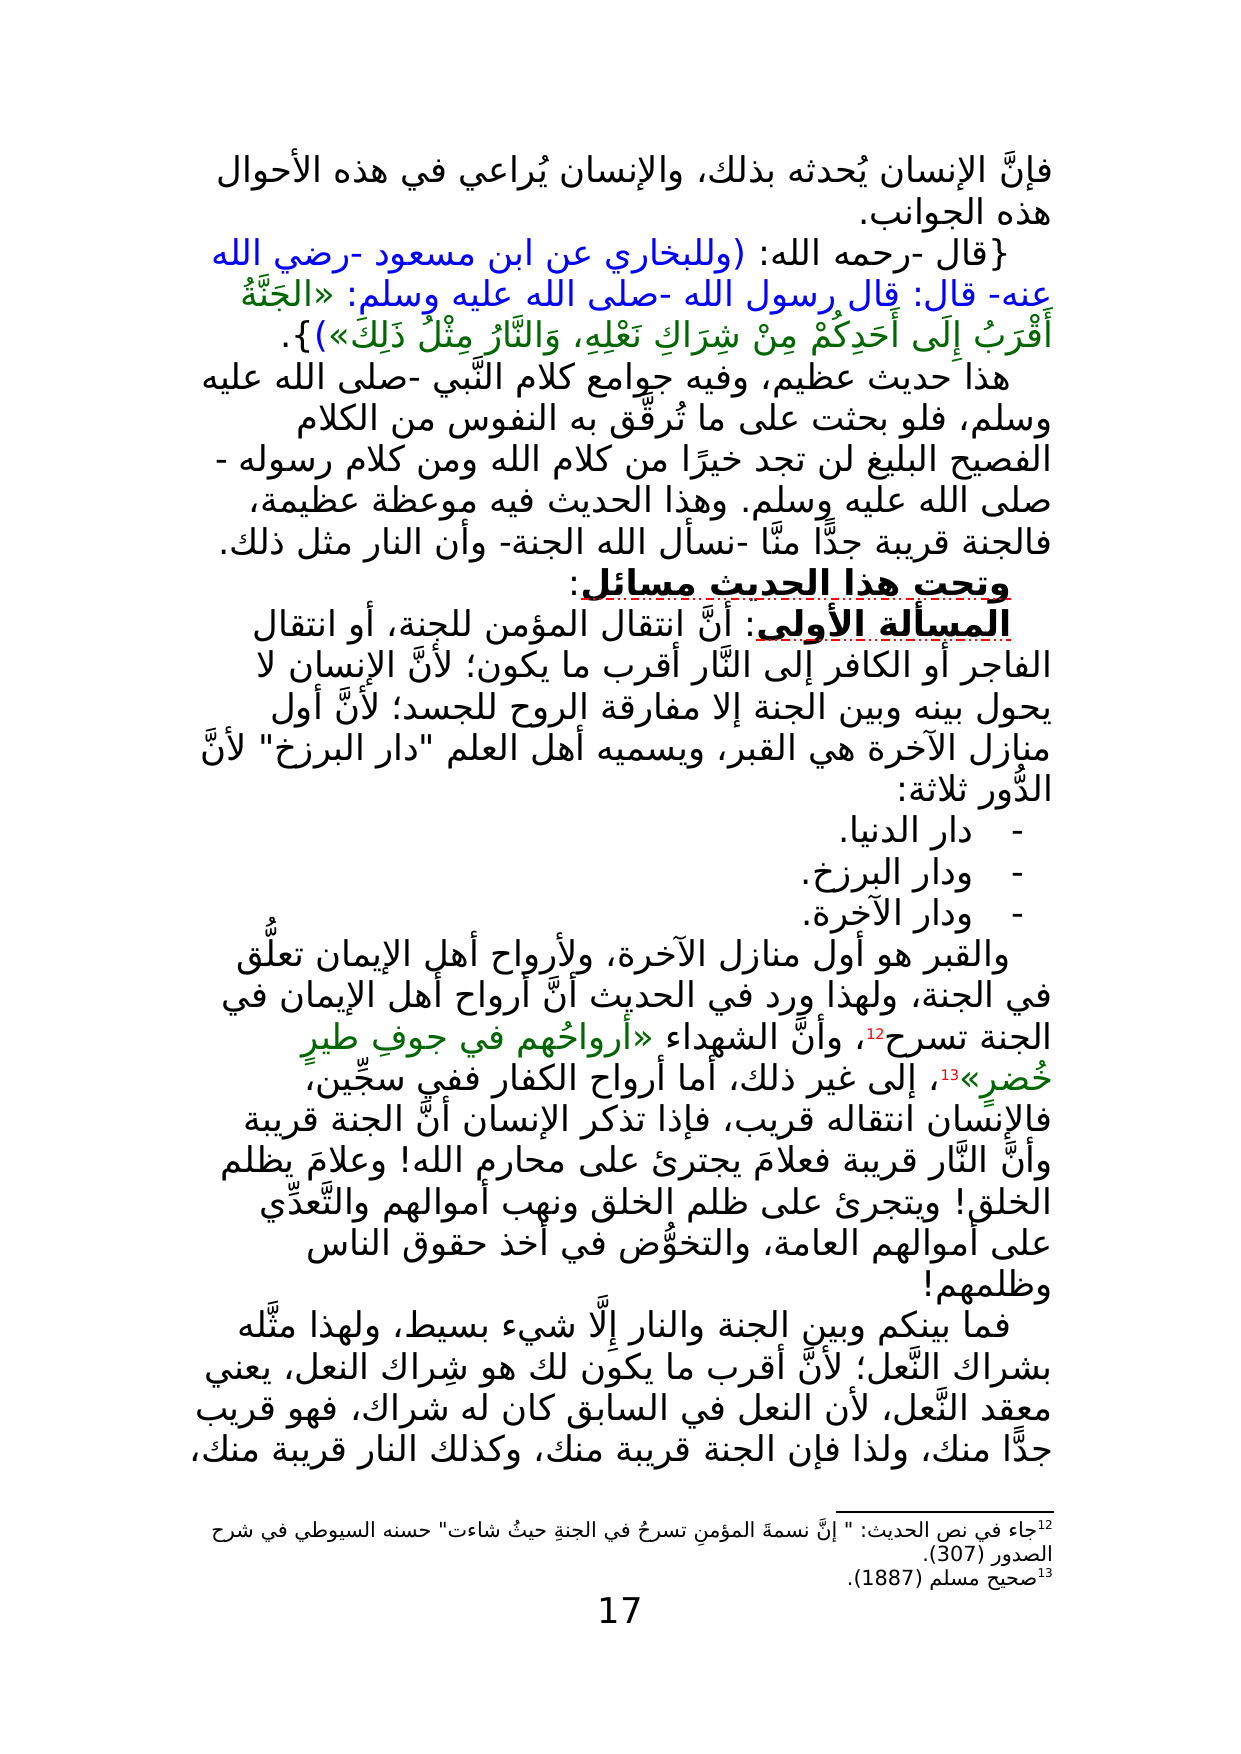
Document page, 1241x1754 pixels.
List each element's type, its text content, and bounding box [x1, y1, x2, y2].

text والقبر هو أول منازل الآخرة، ولأرواح أهل الإيمان تعلُّق في الجنة، ولهذا ورد في الحديث أنَّ أرواح أهل الإيمان في الجنة تسرح، وأنَّ الشهداء «أرواحُهم في جوفِ طيرٍ خُضرٍ»، إلى غير ذلك، أما أرواح الكفار ففي سجِّين، فالإنسان انتقاله قريب، فإذا تذكر الإنسان أنَّ الجنة قريبة وأنَّ النَّار قريبة فعلامَ يجترئ على محارم الله! وعلامَ يظلم الخلق! ويتجرئ على ظلم الخلق ونهب أموالهم والتَّعدِّي على أموالهم العامة، والتخوُّض في أخذ حقوق الناس وظلمهم! [187, 934, 1053, 1305]
text هذا حديث عظيم، وفيه جوامع كلام النَّبي -صلى الله عليه وسلم، فلو بحثت على ما تُرقَّق به النفوس من الكلام الفصيح البليغ لن تجد خيرًا من كلام الله ومن كلام رسوله -صلى الله عليه وسلم. وهذا الحديث فيه موعظة عظيمة، فالجنة قريبة جدًّا منَّا -نسأل الله الجنة- وأن النار مثل ذلك. [187, 356, 1053, 562]
text وتحت هذا الحديث مسائل: [187, 562, 1053, 604]
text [187, 1305, 1053, 1470]
list دار الدنيا. [187, 810, 1011, 851]
text المسألة الأولى: أنَّ انتقال المؤمن للجنة، أو انتقال الفاجر أو الكافر إلى النَّار أقرب ما يكون؛ لأنَّ الإنسان لا يحول بينه وبين الجنة إلا مفارقة الروح للجسد؛ لأنَّ أول منازل الآخرة هي القبر، ويسميه أهل العلم "دار البرزخ" لأنَّ الدُّور ثلاثة: [187, 604, 1053, 810]
list ودار البرزخ. [187, 851, 1011, 892]
list ودار الآخرة. [187, 892, 1011, 934]
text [187, 150, 1053, 232]
text {قال -رحمه الله: (وللبخاري عن ابن مسعود -رضي الله عنه- قال: قال رسول الله -صلى الله عليه وسلم: «الجَنَّةُ أَقْرَبُ إِلَى أَحَدِكُمْ مِنْ شِرَاكِ نَعْلِهِ، وَالنَّارُ مِثْلُ ذَلِكَ»)}. [187, 232, 1053, 356]
